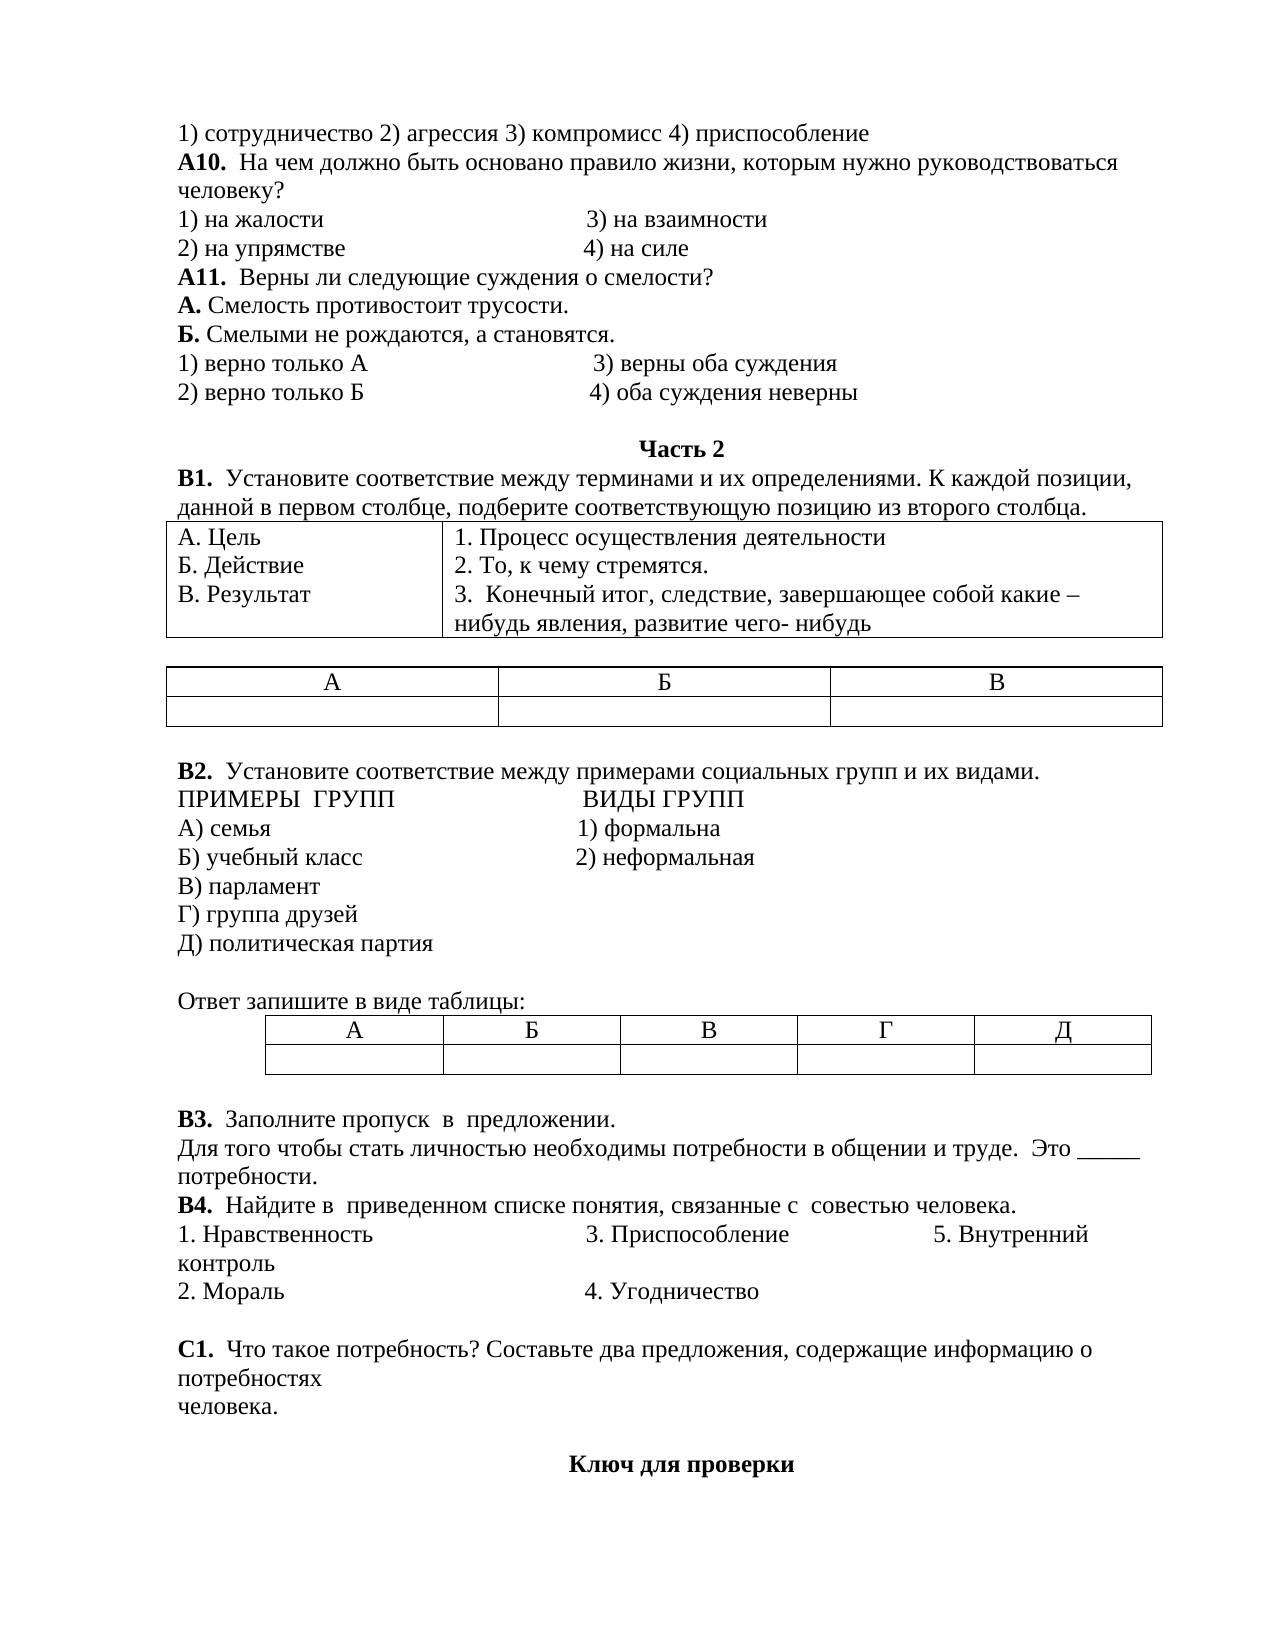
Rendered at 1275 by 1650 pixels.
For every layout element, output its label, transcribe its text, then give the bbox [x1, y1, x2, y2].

text А) семья 1) формальна [177, 813, 1186, 842]
text Б. Смелыми не рождаются, а становятся. [177, 319, 1186, 348]
text С1. Что такое потребность? Составьте два предложения, содержащие информацию о потребностях [177, 1334, 1186, 1391]
text В1. Установите соответствие между терминами и их определениями. К каждой позиции, данной в первом столбце, подберите соответствующую позицию из второго столбца. [177, 463, 1186, 521]
text В) парламент [177, 871, 1186, 899]
text В2. Установите соответствие между примерами социальных групп и их видами. [177, 756, 1186, 784]
text В4. Найдите в приведенном списке понятия, связанные с совестью человека. [177, 1190, 1186, 1219]
text Ключ для проверки [177, 1449, 1186, 1478]
text человека. [177, 1391, 1186, 1420]
table_header Б [499, 668, 830, 696]
table_header А. Цель Б. Действие В. Результат [167, 522, 442, 637]
table_header В [831, 668, 1162, 696]
text А. Смелость противостоит трусости. [177, 291, 1186, 319]
text Б) учебный класс 2) неформальная [177, 842, 1186, 871]
text 1) верно только А 3) верны оба суждения [177, 348, 1186, 377]
text ПРИМЕРЫ ГРУПП ВИДЫ ГРУПП [177, 784, 1186, 813]
table_header Г [798, 1016, 974, 1044]
text Д) политическая партия [177, 928, 1186, 957]
text В3. Заполните пропуск в предложении. [177, 1104, 1186, 1133]
table_cell [444, 1045, 620, 1074]
table_header Д [975, 1016, 1151, 1044]
table_cell [167, 697, 498, 726]
text А10. На чем должно быть основано правило жизни, которым нужно руководствоваться человеку? [177, 147, 1186, 204]
table_header А [167, 668, 498, 696]
text Часть 2 [177, 434, 1186, 463]
table_header 1. Процесс осуществления деятельности 2. То, к чему стремятся. 3. Конечный итог, следствие, завершающее собой какие –нибудь явления, развитие чего- нибудь [443, 522, 1162, 637]
table_cell [831, 697, 1162, 726]
text Ответ запишите в виде таблицы: [177, 986, 1186, 1014]
text 2. Мораль 4. Угодничество [177, 1276, 1186, 1305]
table_cell [266, 1045, 443, 1074]
table_cell [798, 1045, 974, 1074]
text 2) на упрямстве 4) на силе [177, 233, 1186, 262]
table_header В [621, 1016, 797, 1044]
text А11. Верны ли следующие суждения о смелости? [177, 262, 1186, 291]
table_cell [621, 1045, 797, 1074]
text 2) верно только Б 4) оба суждения неверны [177, 377, 1186, 406]
table_header А [266, 1016, 443, 1044]
table_cell [499, 697, 830, 726]
text 1. Нравственность 3. Приспособление 5. Внутренний контроль [177, 1219, 1186, 1276]
table_header Б [444, 1016, 620, 1044]
text Г) группа друзей [177, 899, 1186, 928]
text Для того чтобы стать личностью необходимы потребности в общении и труде. Это _____ потребности. [177, 1133, 1186, 1190]
text 1) на жалости 3) на взаимности [177, 204, 1186, 233]
table_cell [975, 1045, 1151, 1074]
text 1) сотрудничество 2) агрессия 3) компромисс 4) приспособление [177, 118, 1186, 147]
